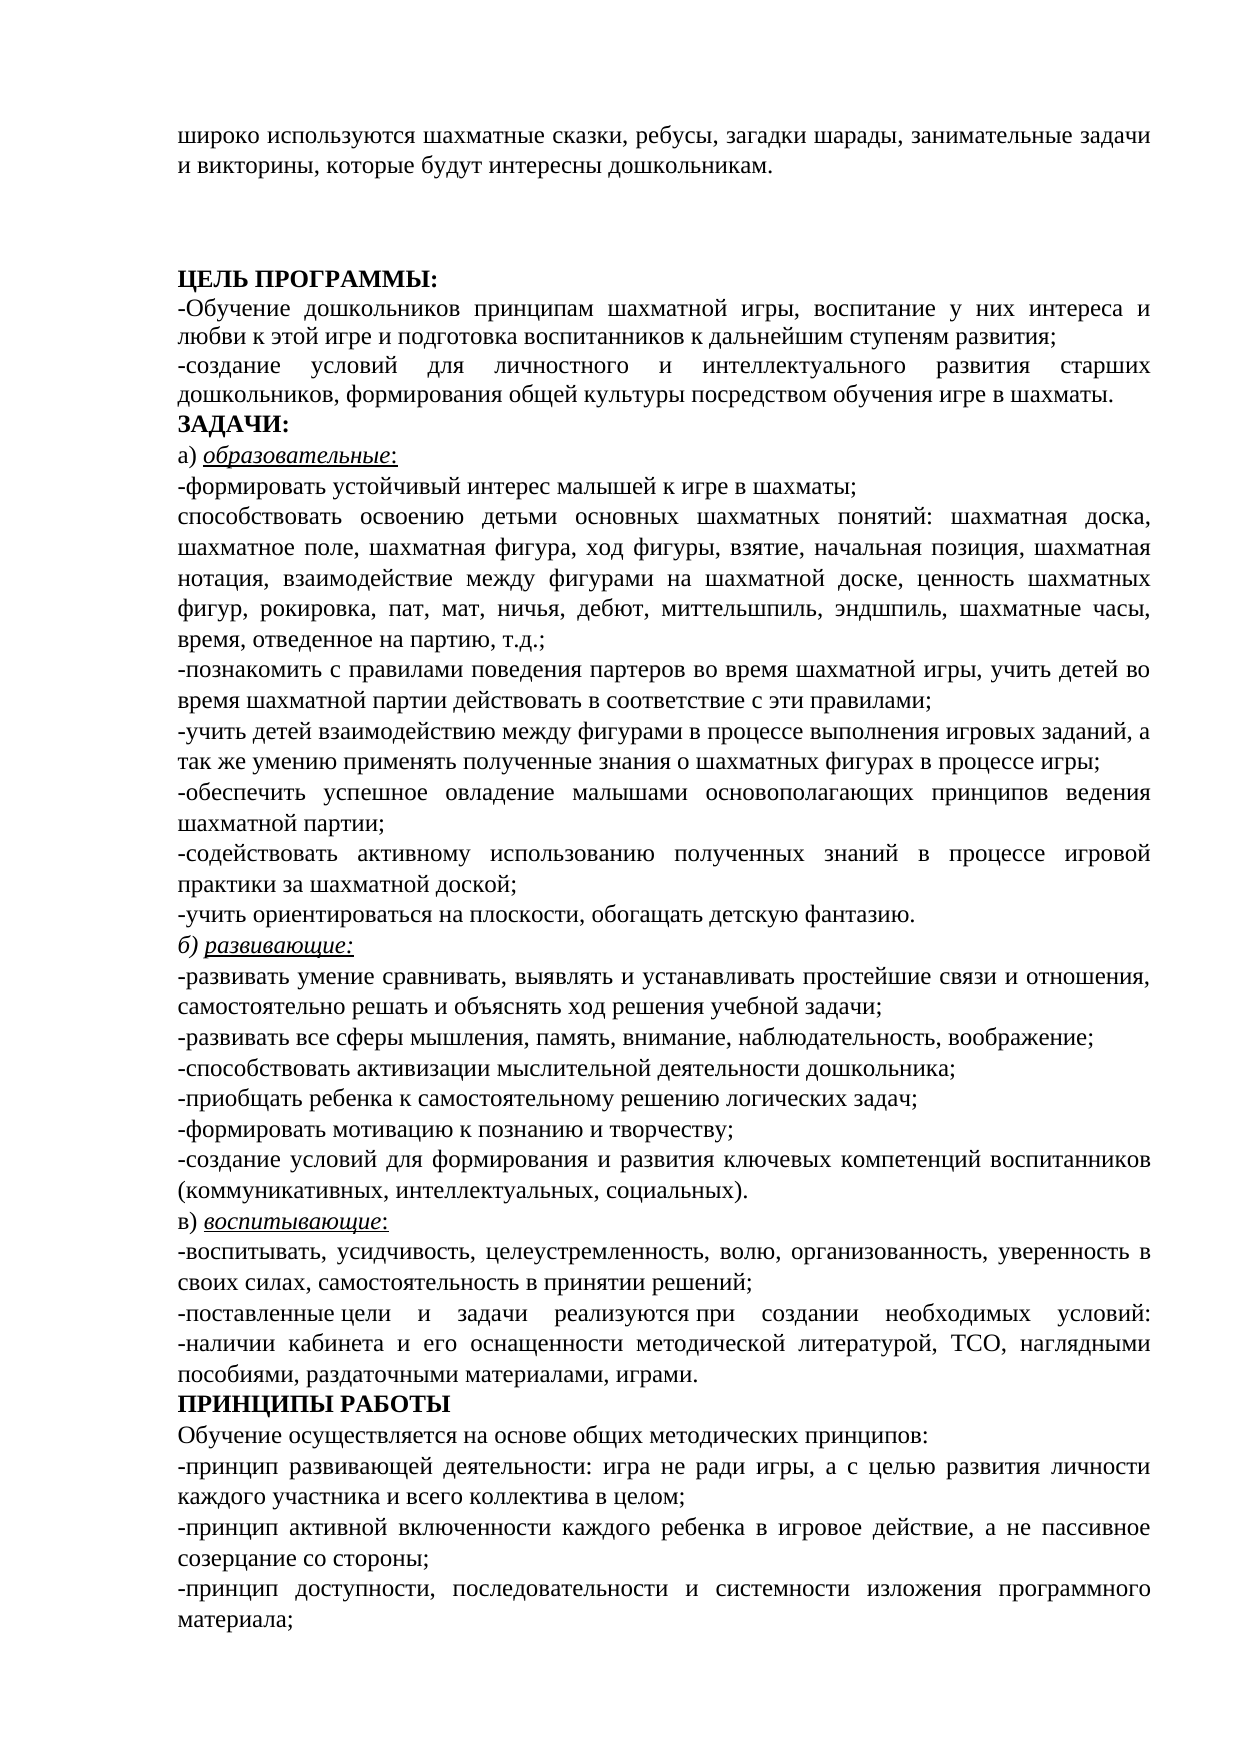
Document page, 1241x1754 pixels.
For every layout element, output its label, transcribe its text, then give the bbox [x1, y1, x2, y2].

text -принцип развивающей деятельности: игра не ради игры, а с целью развития личности каждого участника и всего коллектива в целом; [177, 1449, 1152, 1510]
text ПРИНЦИПЫ РАБОТЫ [177, 1388, 1152, 1418]
text а) образовательные: [177, 438, 1152, 469]
text в) воспитывающие: [177, 1204, 1152, 1234]
text -развивать умение сравнивать, выявлять и устанавливать простейшие связи и отношения, самостоятельно решать и объяснять ход решения учебной задачи; [177, 959, 1152, 1020]
text -развивать все сферы мышления, память, внимание, наблюдательность, воображение; [177, 1020, 1152, 1051]
text -поставленные цели и задачи реализуются при создании необходимых условий: -наличии кабинета и его оснащенности методической литературой, ТСО, наглядными пособиями, раздаточными материалами, играми. [177, 1296, 1152, 1388]
text -обеспечить успешное овладение малышами основополагающих принципов ведения шахматной партии; [177, 775, 1152, 836]
text -создание условий для личностного и интеллектуального развития старших дошкольников, формирования общей культуры посредством обучения игре в шахматы. [177, 350, 1152, 408]
text -познакомить с правилами поведения партеров во время шахматной игры, учить детей во время шахматной партии действовать в соответствие с эти правилами; [177, 653, 1152, 714]
text -содействовать активному использованию полученных знаний в процессе игровой практики за шахматной доской; [177, 836, 1152, 898]
text -учить детей взаимодействию между фигурами в процессе выполнения игровых заданий, а так же умению применять полученные знания о шахматных фигурах в процессе игры; [177, 714, 1152, 775]
text -формировать устойчивый интерес малышей к игре в шахматы; [177, 469, 1152, 499]
text -Обучение дошкольников принципам шахматной игры, воспитание у них интереса и любви к этой игре и подготовка воспитанников к дальнейшим ступеням развития; [177, 293, 1152, 350]
text Обучение осуществляется на основе общих методических принципов: [177, 1418, 1152, 1449]
text -способствовать активизации мыслительной деятельности дошкольника; [177, 1051, 1152, 1081]
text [177, 118, 1152, 179]
text ЗАДАЧИ: [177, 408, 1152, 438]
text ЦЕЛЬ ПРОГРАММЫ: [177, 264, 1152, 293]
text -приобщать ребенка к самостоятельному решению логических задач; [177, 1081, 1152, 1112]
text -воспитывать, усидчивость, целеустремленность, волю, организованность, уверенность в своих силах, самостоятельность в принятии решений; [177, 1234, 1152, 1296]
text -принцип доступности, последовательности и системности изложения программного материала; [177, 1571, 1152, 1633]
text -формировать мотивацию к познанию и творчеству; [177, 1112, 1152, 1143]
text -создание условий для формирования и развития ключевых компетенций воспитанников (коммуникативных, интеллектуальных, социальных). [177, 1143, 1152, 1204]
text -учить ориентироваться на плоскости, обогащать детскую фантазию. [177, 898, 1152, 928]
text -принцип активной включенности каждого ребенка в игровое действие, а не пассивное созерцание со стороны; [177, 1510, 1152, 1571]
text б) развивающие: [177, 928, 1152, 959]
text способствовать освоению детьми основных шахматных понятий: шахматная доска, шахматное поле, шахматная фигура, ход фигуры, взятие, начальная позиция, шахматная нотация, взаимодействие между фигурами на шахматной доске, ценность шахматных фигур, рокировка, пат, мат, ничья, дебют, миттельшпиль, эндшпиль, шахматные часы, время, отведенное на партию, т.д.; [177, 499, 1152, 653]
